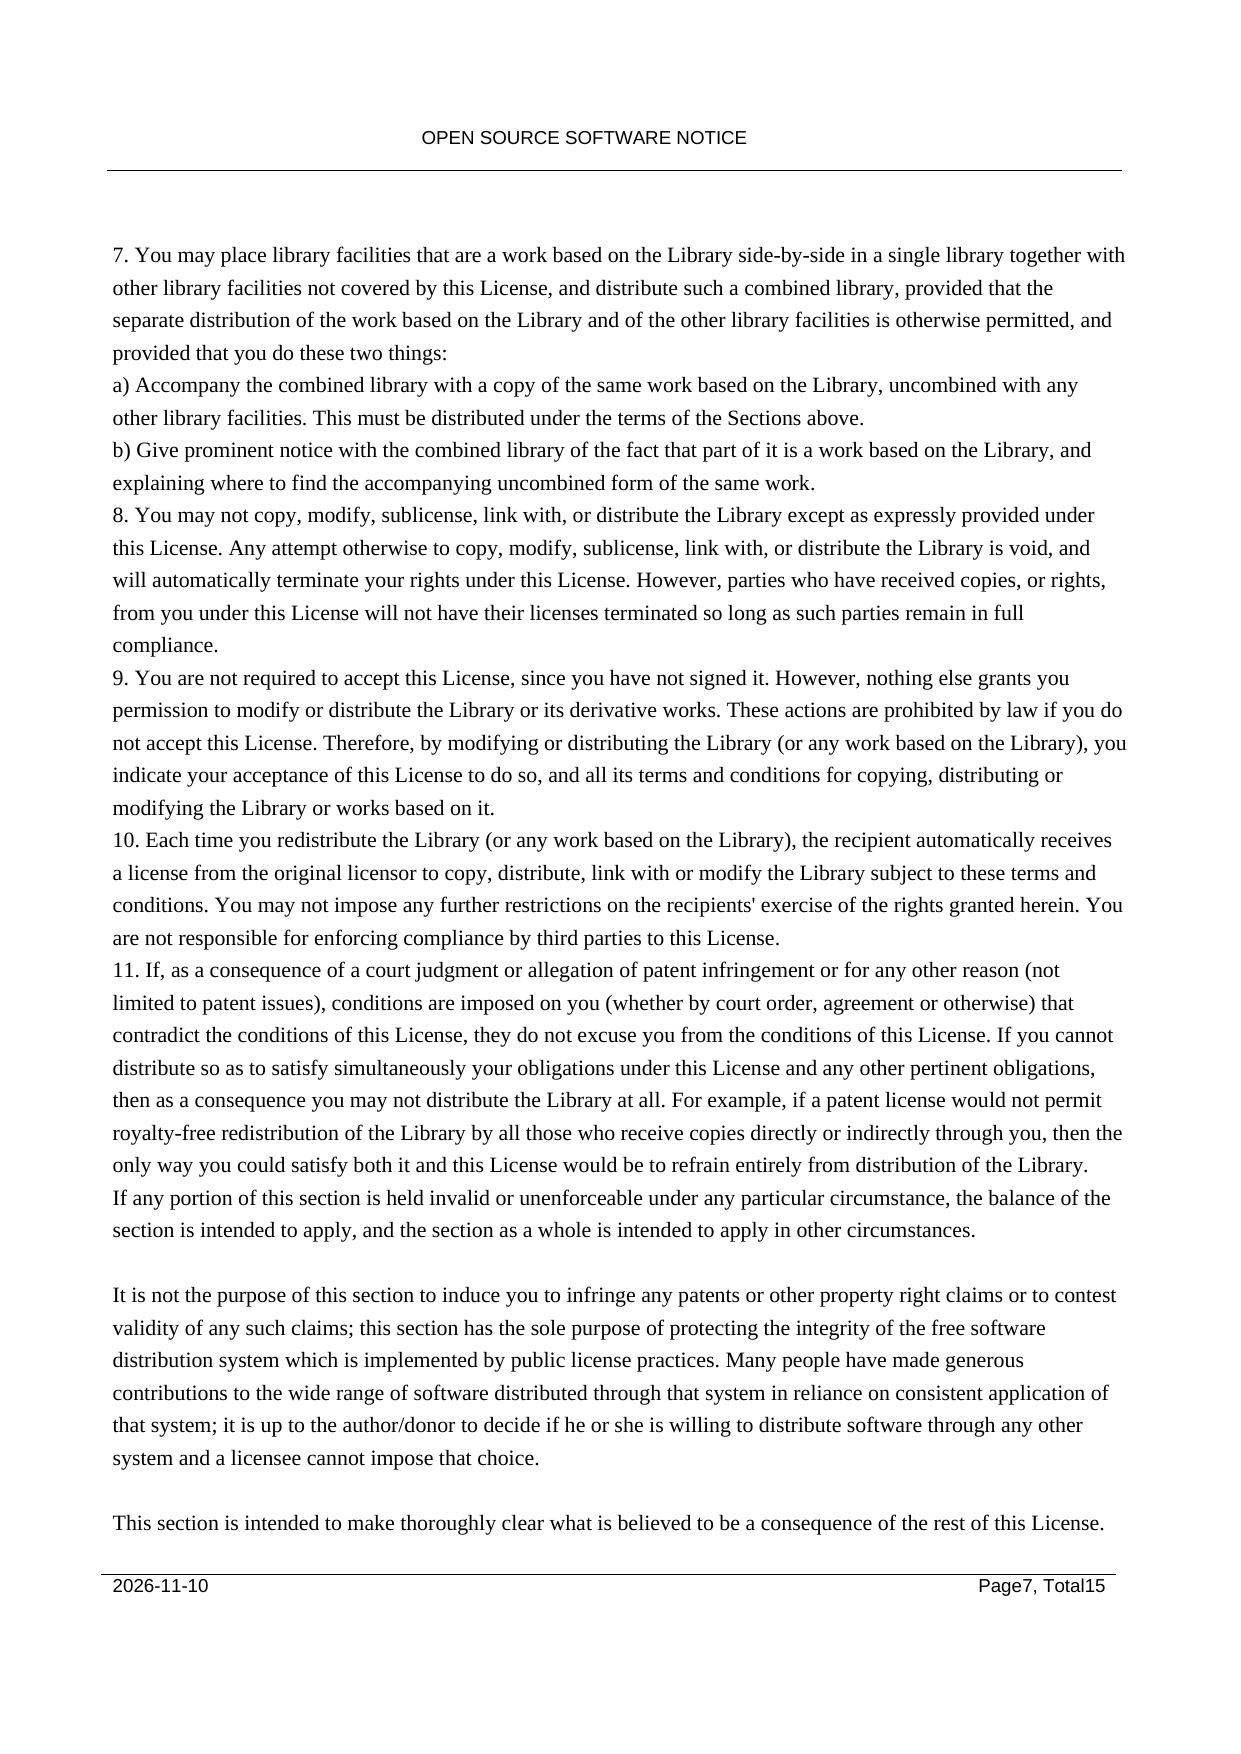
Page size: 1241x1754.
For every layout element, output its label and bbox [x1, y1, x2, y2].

text [112, 206, 1128, 1539]
